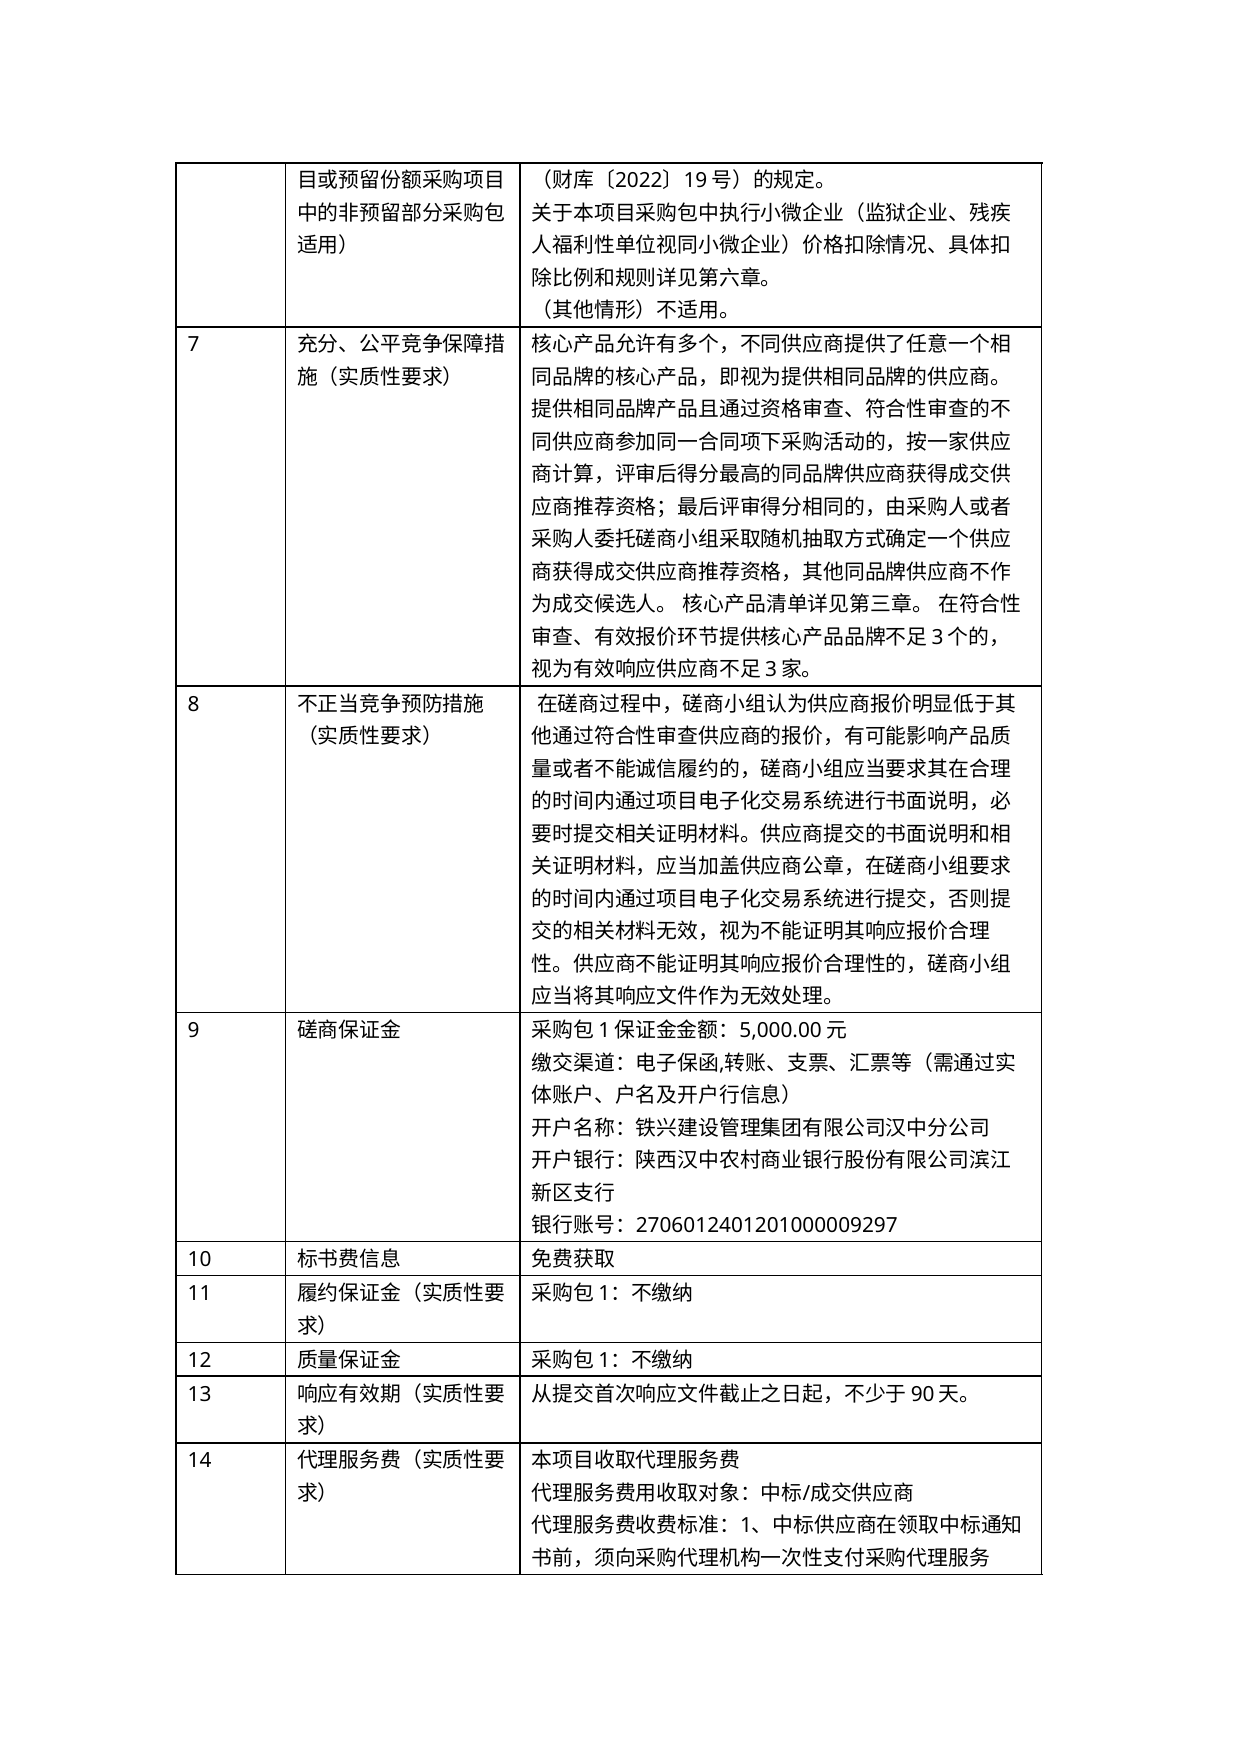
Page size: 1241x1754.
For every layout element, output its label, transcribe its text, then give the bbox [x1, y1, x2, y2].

table_cell 采购包1保证金金额：5,000.00元 缴交渠道：电子保函,转账、支票、汇票等（需通过实体账户、户名及开户行信息） 开户名称：铁兴建设管理集团有限公司汉中分公司 开户银行：陕西汉中农村商业银行股份有限公司滨江新区支行 银行账号：2706012401201000009297 [521, 1013, 1041, 1241]
table_cell 采购包1：不缴纳 [521, 1276, 1041, 1341]
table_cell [521, 1444, 1041, 1573]
table_cell 8 [177, 687, 285, 1012]
table_cell 不正当竞争预防措施 （实质性要求） [286, 687, 519, 1012]
table_cell 12 [177, 1343, 285, 1375]
table_cell 质量保证金 [286, 1343, 519, 1375]
table_cell 标书费信息 [286, 1242, 519, 1275]
table_cell 6 [177, 164, 285, 326]
table_cell 11 [177, 1276, 285, 1341]
table_cell 9 [177, 1013, 285, 1241]
table_cell 代理服务费（实质性要求） [286, 1444, 519, 1573]
table_cell 磋商保证金 [286, 1013, 519, 1241]
table_cell 免费获取 [521, 1242, 1041, 1275]
table_cell 响应有效期（实质性要求） [286, 1377, 519, 1442]
table_cell 14 [177, 1444, 285, 1573]
table_cell 7 [177, 328, 285, 685]
table_cell 充分、公平竞争保障措施（实质性要求） [286, 328, 519, 685]
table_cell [286, 164, 519, 326]
table_cell 从提交首次响应文件截止之日起，不少于90天。 [521, 1377, 1041, 1442]
table_cell 13 [177, 1377, 285, 1442]
table_cell 在磋商过程中，磋商小组认为供应商报价明显低于其他通过符合性审查供应商的报价，有可能影响产品质量或者不能诚信履约的，磋商小组应当要求其在合理的时间内通过项目电子化交易系统进行书面说明，必要时提交相关证明材料。供应商提交的书面说明和相关证明材料，应当加盖供应商公章，在磋商小组要求的时间内通过项目电子化交易系统进行提交，否则提交的相关材料无效，视为不能证明其响应报价合理性。供应商不能证明其响应报价合理性的，磋商小组应当将其响应文件作为无效处理。 [521, 687, 1041, 1012]
table_cell 履约保证金（实质性要求） [286, 1276, 519, 1341]
table_cell 采购包1：不缴纳 [521, 1343, 1041, 1375]
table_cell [521, 164, 1041, 326]
table_cell 10 [177, 1242, 285, 1275]
table_cell 核心产品允许有多个，不同供应商提供了任意一个相同品牌的核心产品，即视为提供相同品牌的供应商。 提供相同品牌产品且通过资格审查、符合性审查的不同供应商参加同一合同项下采购活动的，按一家供应商计算，评审后得分最高的同品牌供应商获得成交供应商推荐资格；最后评审得分相同的，由采购人或者采购人委托磋商小组采取随机抽取方式确定一个供应商获得成交供应商推荐资格，其他同品牌供应商不作为成交候选人。 核心产品清单详见第三章。 在符合性审查、有效报价环节提供核心产品品牌不足3个的，视为有效响应供应商不足3家。 [521, 328, 1041, 685]
